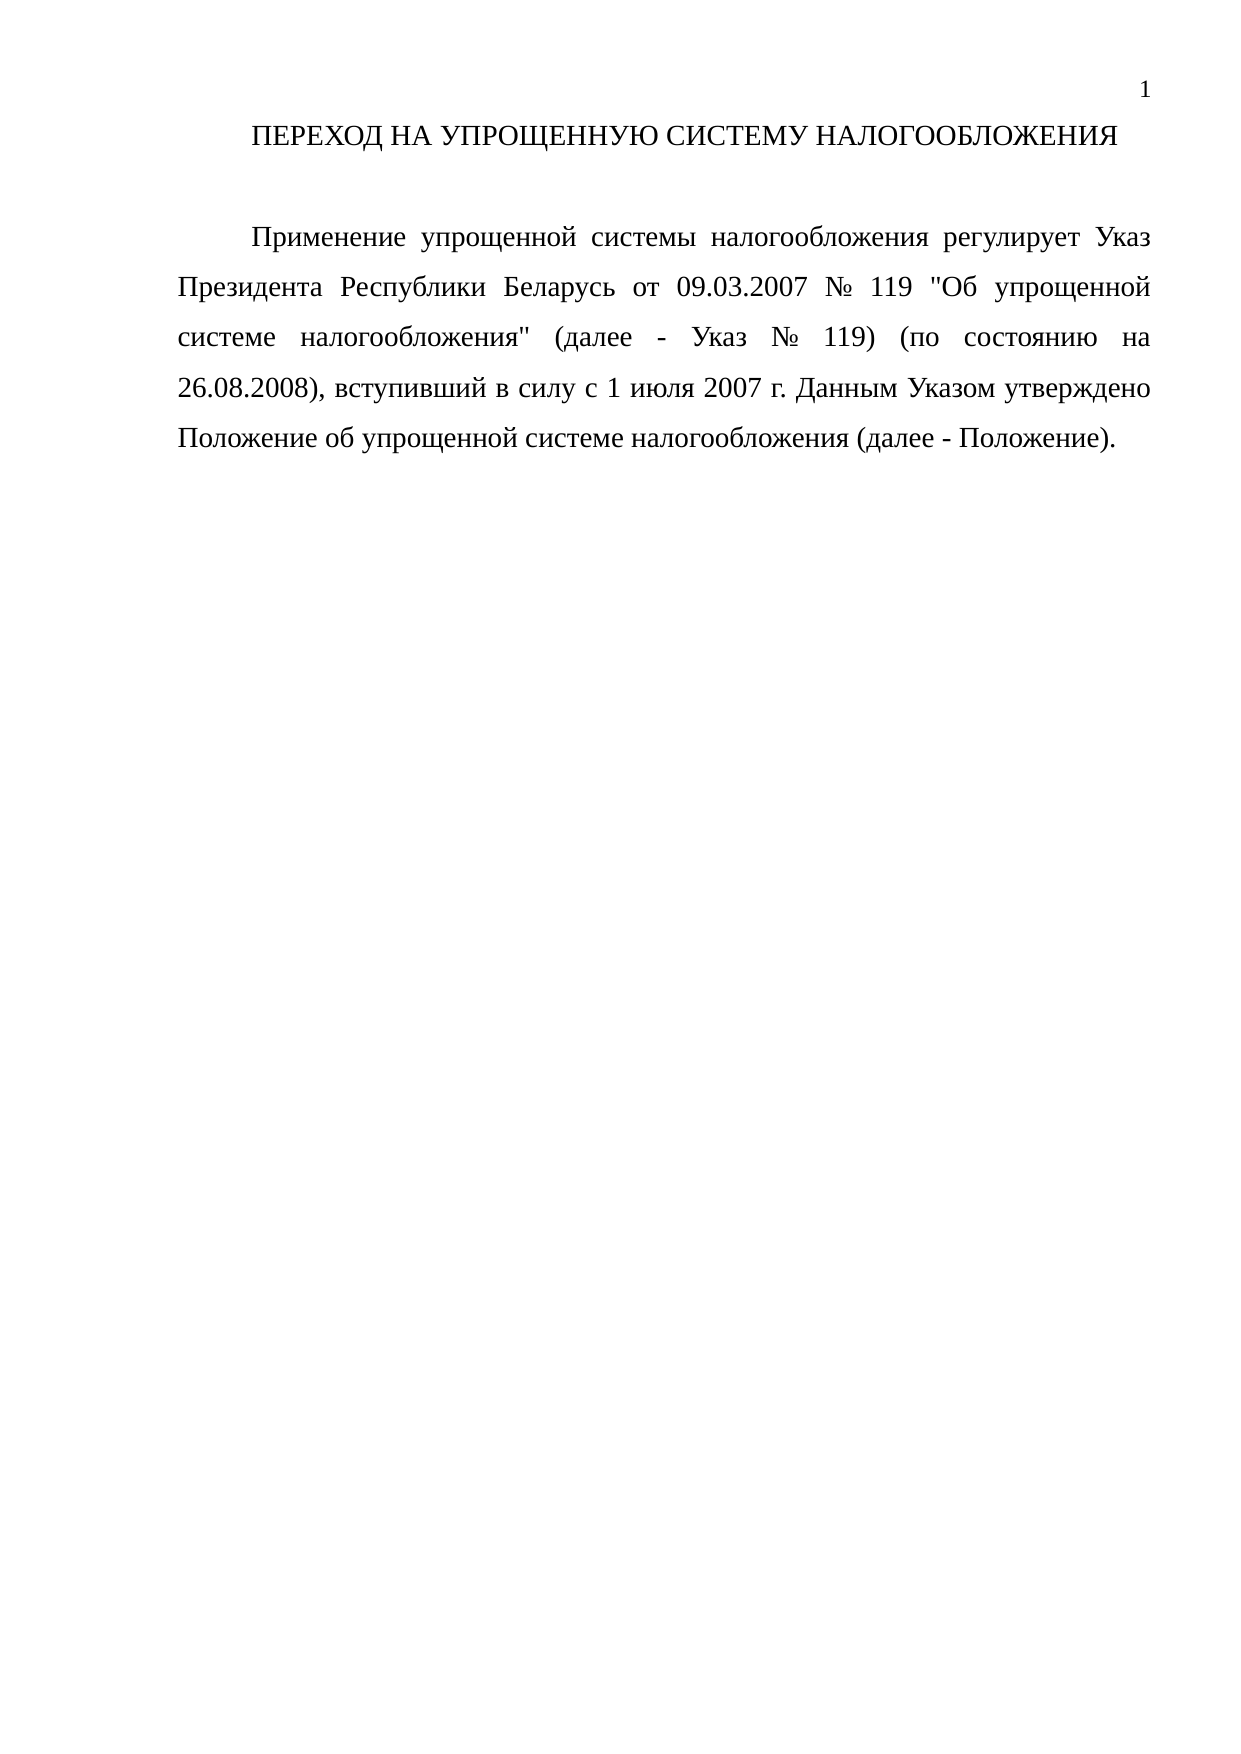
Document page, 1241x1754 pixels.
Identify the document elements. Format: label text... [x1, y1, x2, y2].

text Применение упрощенной системы налогообложения регулирует Указ Президента Республики Беларусь от 09.03.2007 № 119 "Об упрощенной системе налогообложения" (далее - Указ № 119) (по состоянию на 26.08.2008), вступивший в силу с 1 июля . Данным Указом утверждено Положение об упрощенной системе налогообложения (далее - Положение). [177, 219, 1152, 453]
text Переход на упрощенную систему налогообложения [177, 118, 1152, 152]
